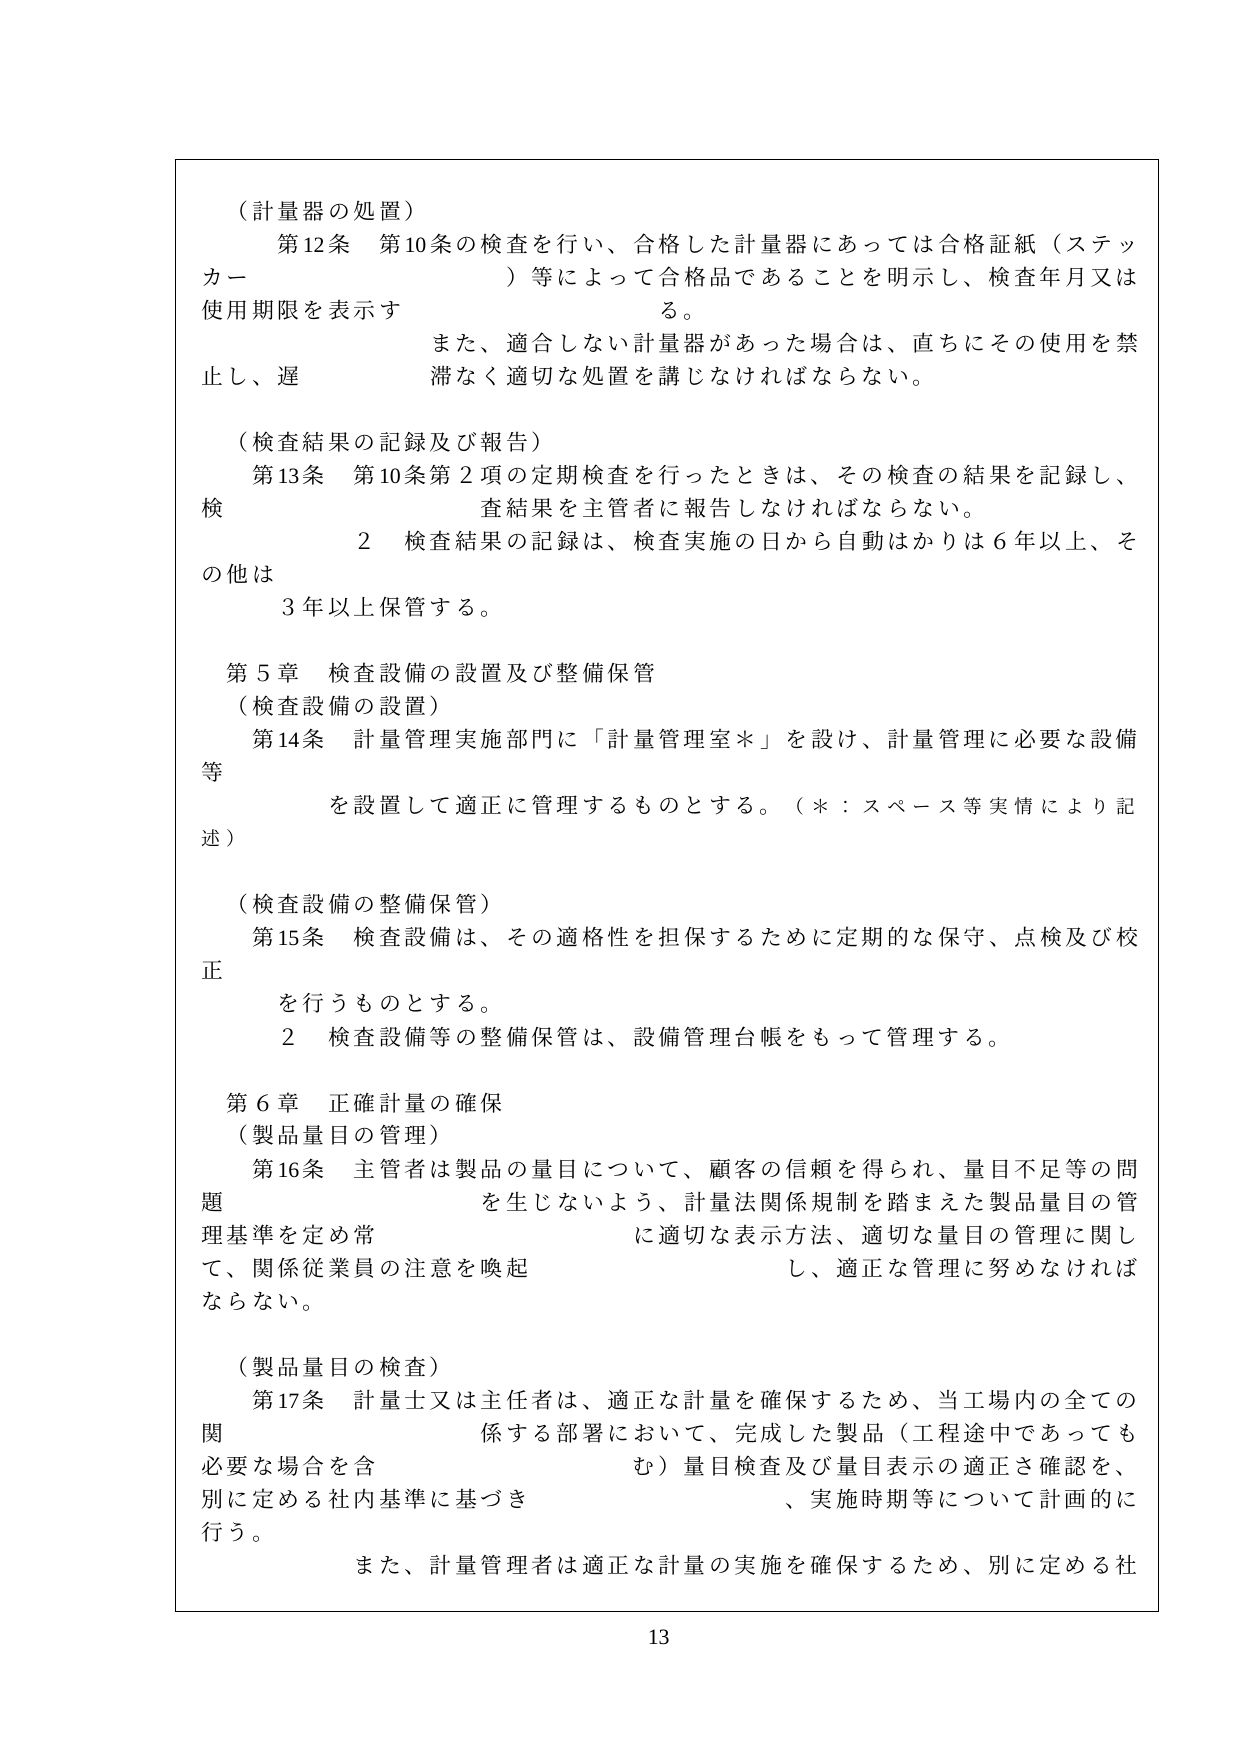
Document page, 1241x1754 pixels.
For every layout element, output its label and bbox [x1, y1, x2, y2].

table_cell [176, 160, 1158, 1611]
